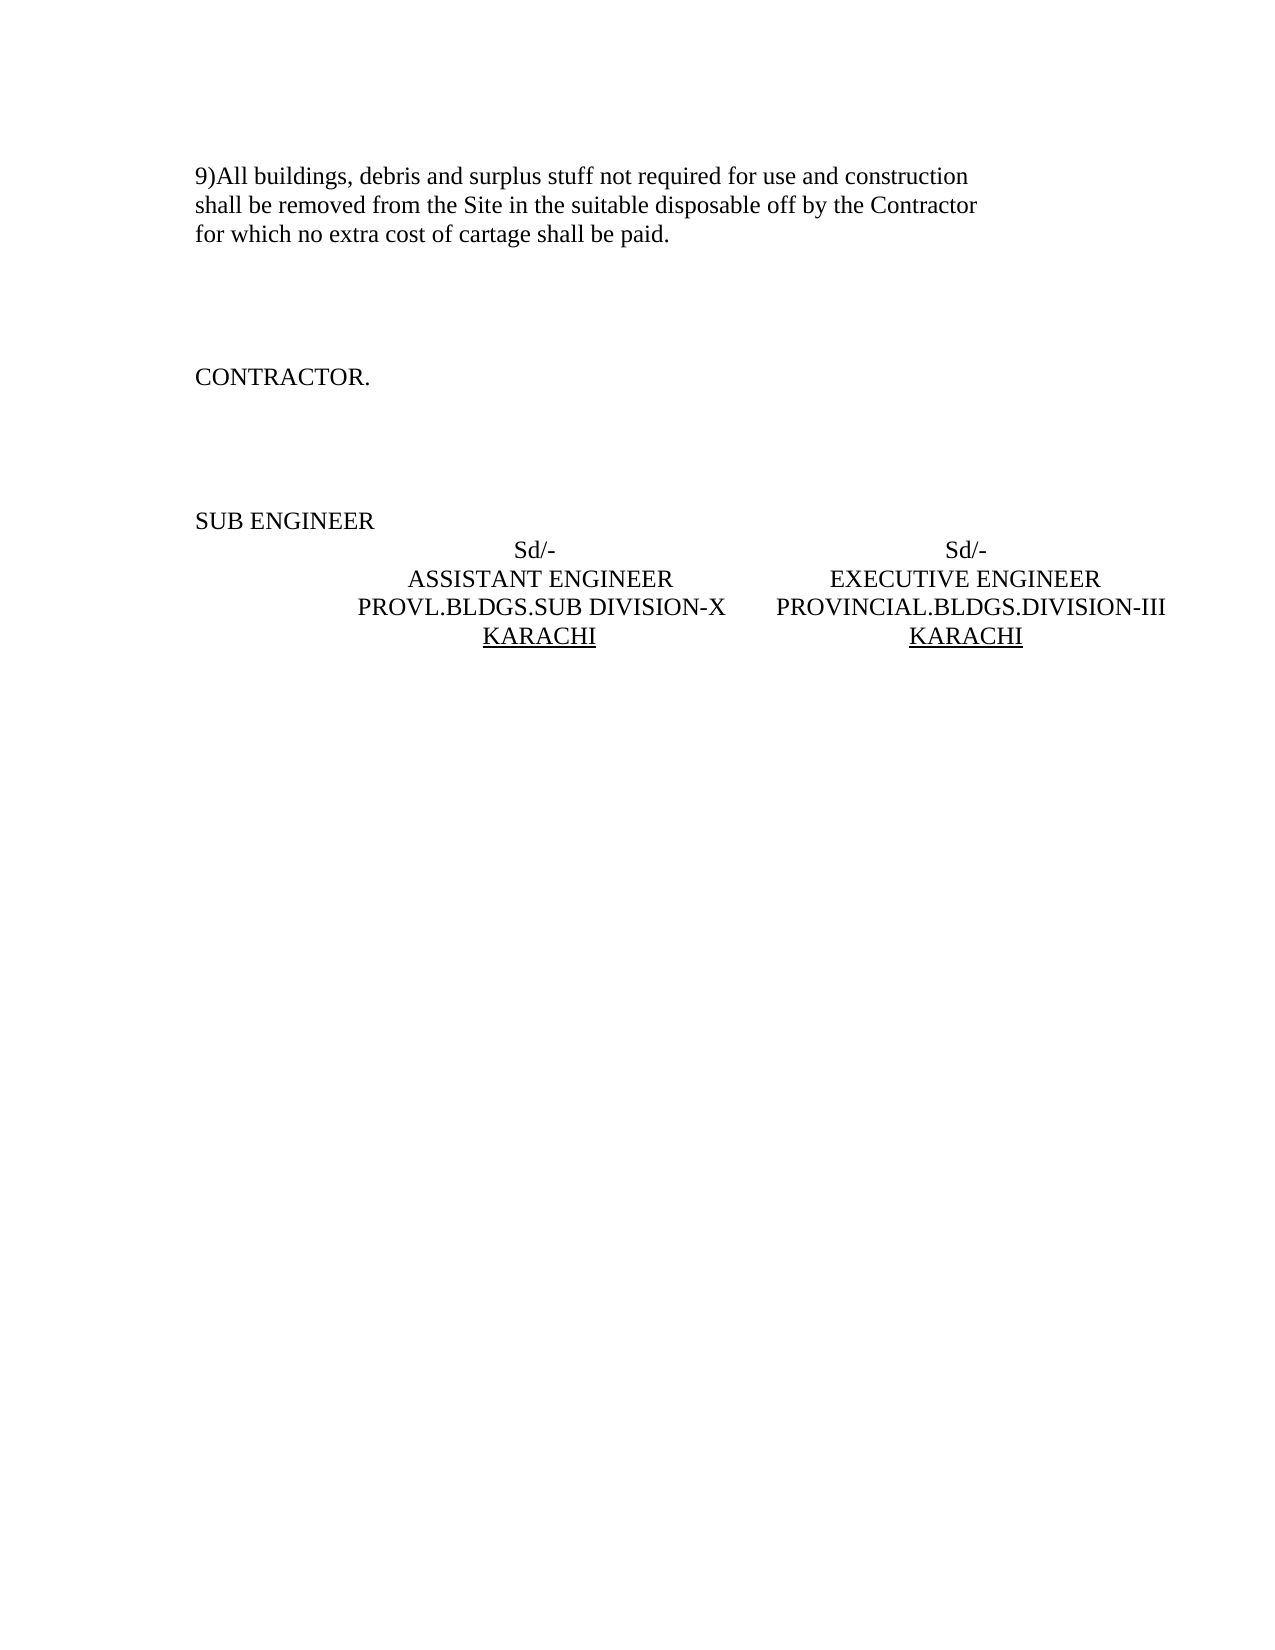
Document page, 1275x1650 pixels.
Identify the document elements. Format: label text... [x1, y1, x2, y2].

text Sd/- Sd/- [195, 535, 1200, 564]
text KARACHI KARACHI [195, 621, 1200, 650]
text for which no extra cost of cartage shall be paid. [195, 219, 1200, 247]
text SUB ENGINEER [195, 506, 1200, 535]
text shall be removed from the Site in the suitable disposable off by the Contractor [195, 190, 1200, 219]
text ASSISTANT ENGINEER EXECUTIVE ENGINEER [195, 564, 1200, 592]
text CONTRACTOR. [195, 362, 1200, 391]
text PROVL.BLDGS.SUB DIVISION-X PROVINCIAL.BLDGS.DIVISION-III [195, 592, 1200, 621]
text 9)All buildings, debris and surplus stuff not required for use and construction [195, 161, 1200, 190]
